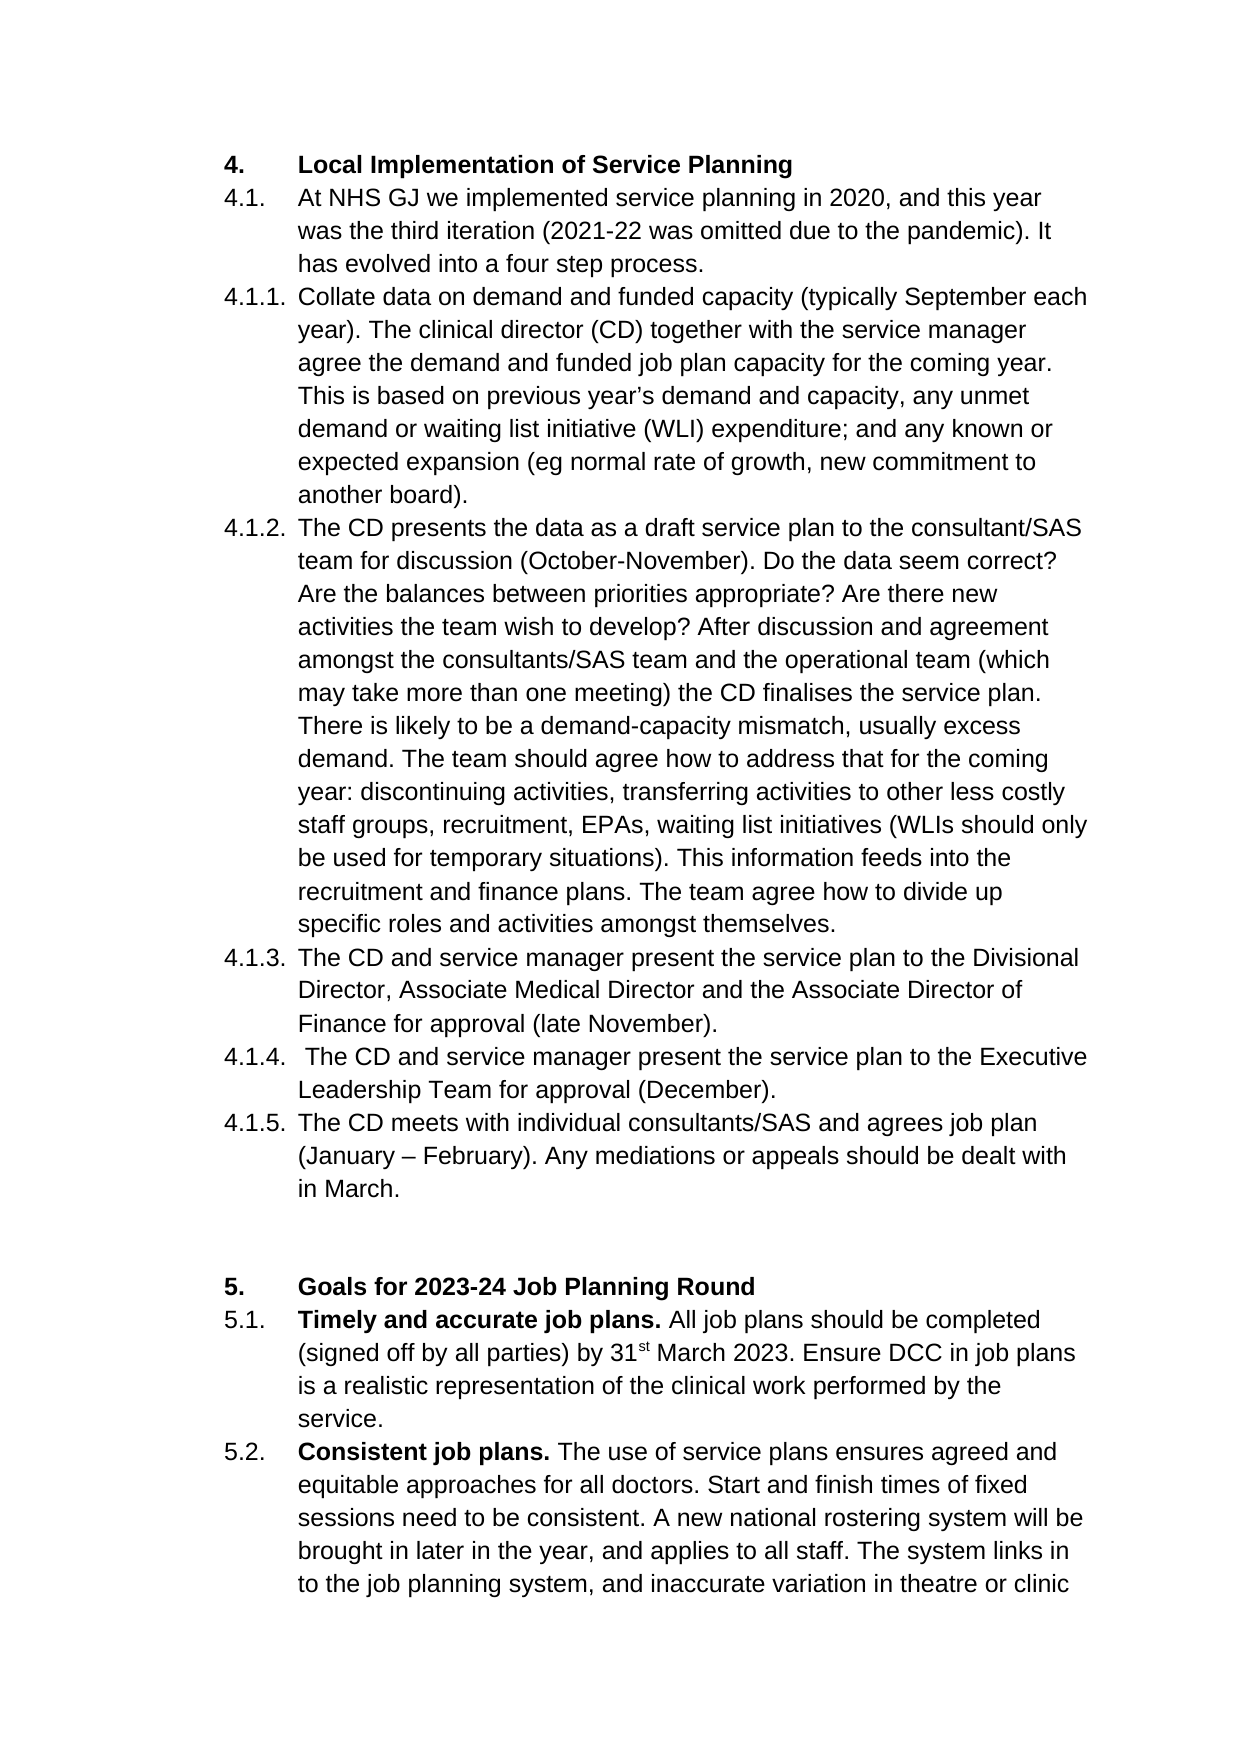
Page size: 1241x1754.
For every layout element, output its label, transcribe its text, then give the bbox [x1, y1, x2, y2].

list The CD meets with individual consultants/SAS and agrees job plan (January – February). Any mediations or appeals should be dealt with in March. [224, 1108, 1090, 1202]
list Collate data on demand and funded capacity (typically September each year). The clinical director (CD) together with the service manager agree the demand and funded job plan capacity for the coming year. This is based on previous year’s demand and capacity, any unmet demand or waiting list initiative (WLI) expenditure; and any known or expected expansion (eg normal rate of growth, new commitment to another board). [224, 282, 1090, 509]
list Timely and accurate job plans. All job plans should be completed (signed off by all parties) by 31st March 2023. Ensure DCC in job plans is a realistic representation of the clinical work performed by the service. [224, 1305, 1090, 1433]
list At NHS GJ we implemented service planning in 2020, and this year was the third iteration (2021-22 was omitted due to the pandemic). It has evolved into a four step process. [224, 183, 1090, 278]
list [224, 1437, 1090, 1598]
list Goals for 2023-24 Job Planning Round [224, 1272, 1090, 1301]
list The CD and service manager present the service plan to the Divisional Director, Associate Medical Director and the Associate Director of Finance for approval (late November). [224, 942, 1090, 1037]
list The CD and service manager present the service plan to the Executive Leadership Team for approval (December). [224, 1042, 1090, 1103]
list Local Implementation of Service Planning [224, 150, 1090, 179]
list The CD presents the data as a draft service plan to the consultant/SAS team for discussion (October-November). Do the data seem correct? Are the balances between priorities appropriate? Are there new activities the team wish to develop? After discussion and agreement amongst the consultants/SAS team and the operational team (which may take more than one meeting) the CD finalises the service plan. There is likely to be a demand-capacity mismatch, usually excess demand. The team should agree how to address that for the coming year: discontinuing activities, transferring activities to other less costly staff groups, recruitment, EPAs, waiting list initiatives (WLIs should only be used for temporary situations). This information feeds into the recruitment and finance plans. The team agree how to divide up specific roles and activities amongst themselves. [224, 513, 1090, 938]
